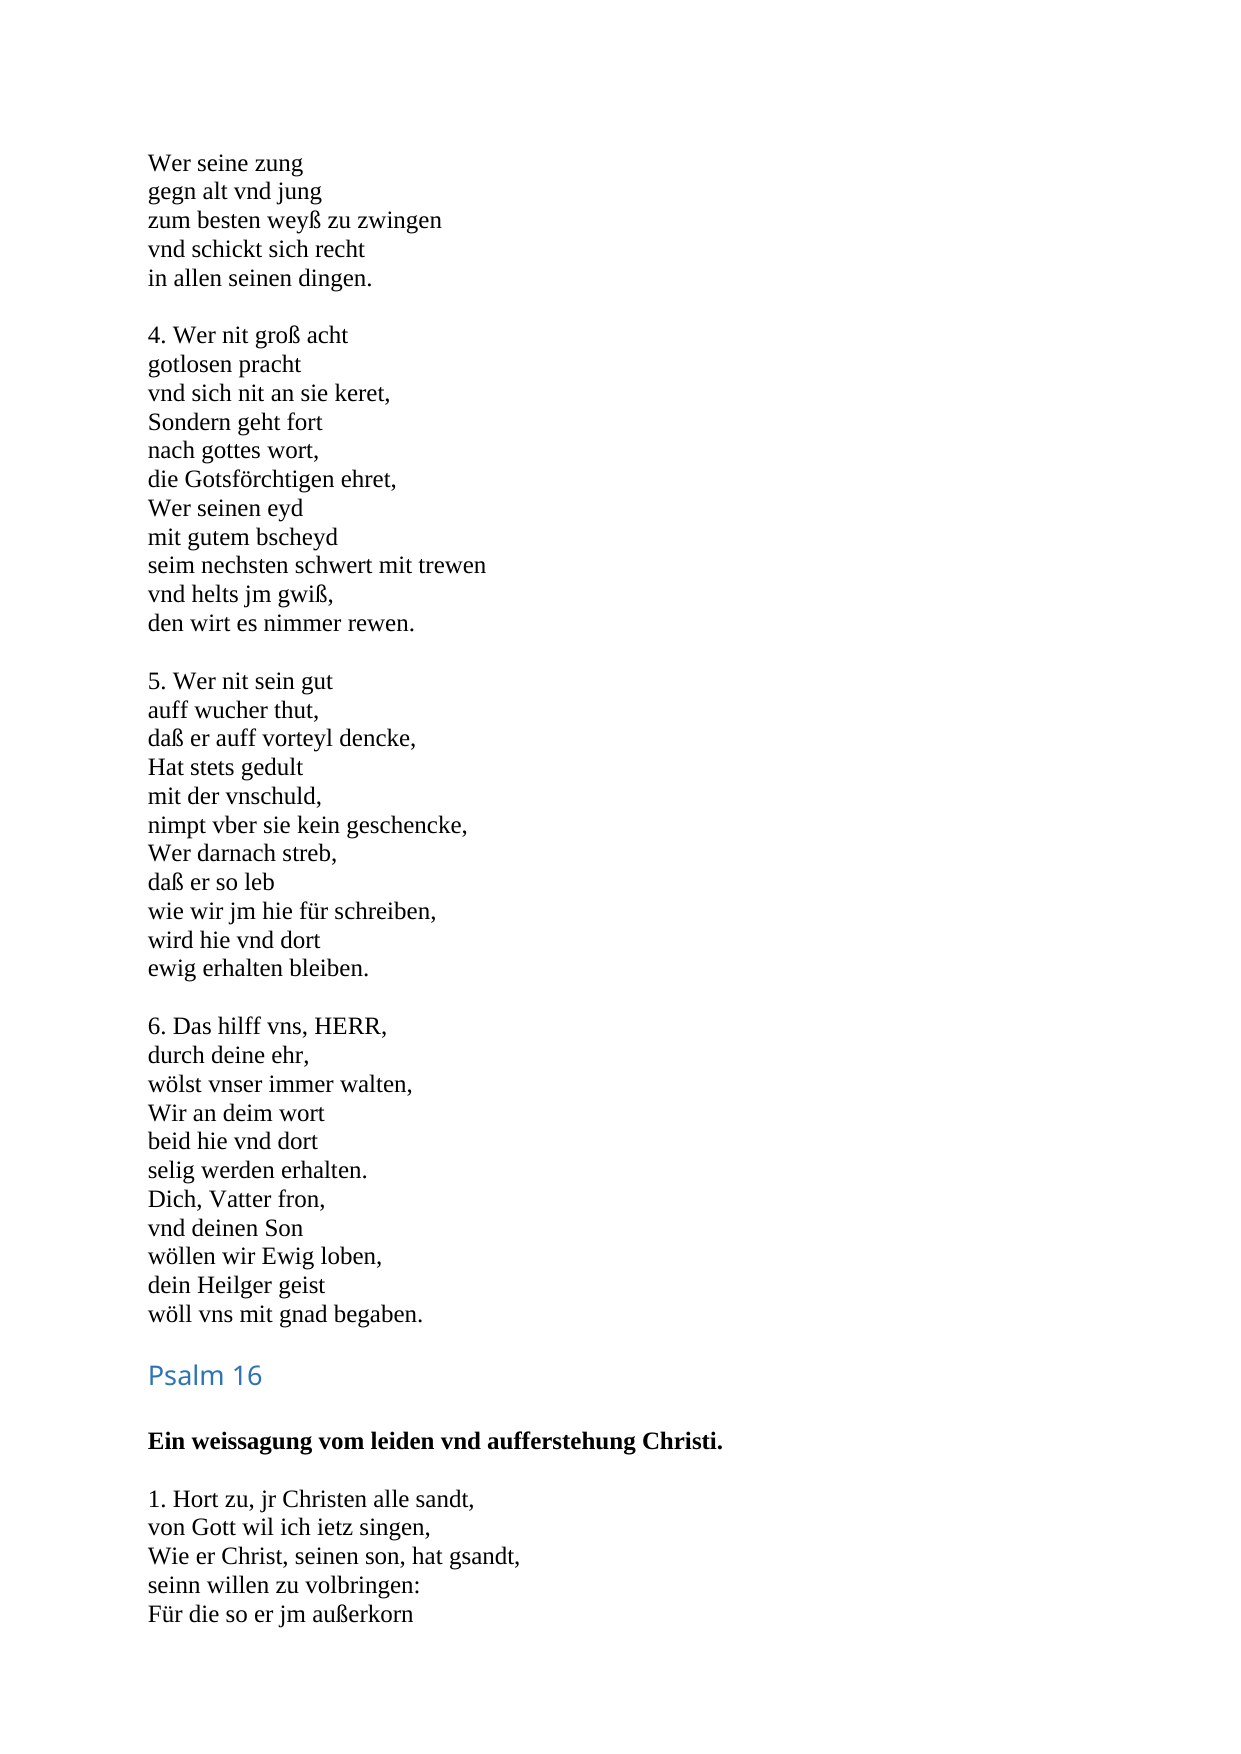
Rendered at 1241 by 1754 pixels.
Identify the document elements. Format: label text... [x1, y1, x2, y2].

text Ein weissagung vom leiden vnd aufferstehung Christi. [148, 1426, 1093, 1454]
text 6. Das hilff vns, HERR, durch deine ehr, wölst vnser immer walten, Wir an deim wort beid hie vnd dort selig werden erhalten. Dich, Vatter fron, vnd deinen Son wöllen wir Ewig loben, dein Heilger geist wöll vns mit gnad begaben. [148, 1011, 1093, 1328]
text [148, 148, 1093, 291]
text 5. Wer nit sein gut auff wucher thut, daß er auff vorteyl dencke, Hat stets gedult mit der vnschuld, nimpt vber sie kein geschencke, Wer darnach streb, daß er so leb wie wir jm hie für schreiben, wird hie vnd dort ewig erhalten bleiben. [148, 666, 1093, 982]
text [148, 1484, 1093, 1627]
text 4. Wer nit groß acht gotlosen pracht vnd sich nit an sie keret, Sondern geht fort nach gottes wort, die Gotsförchtigen ehret, Wer seinen eyd mit gutem bscheyd seim nechsten schwert mit trewen vnd helts jm gwiß, den wirt es nimmer rewen. [148, 321, 1093, 637]
subtitle Psalm 16 [148, 1357, 1093, 1394]
